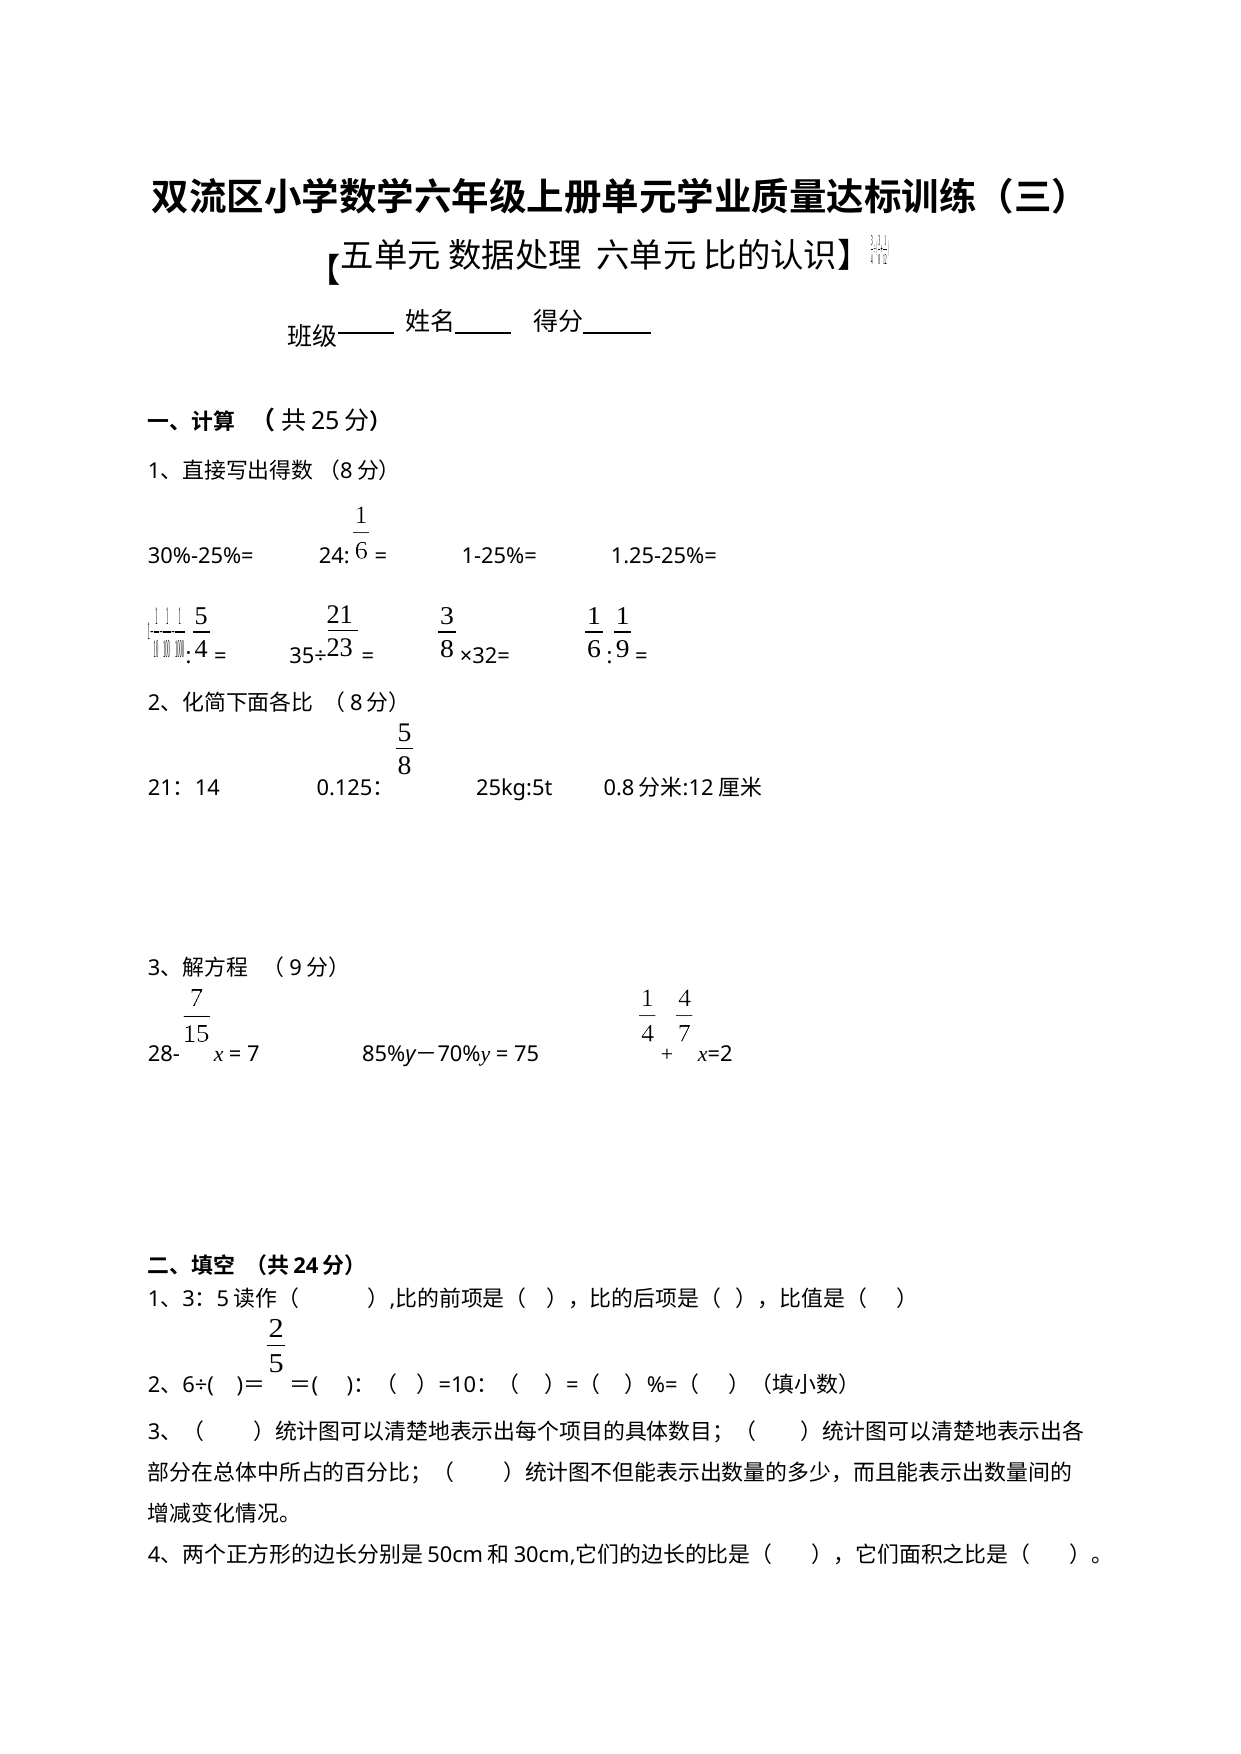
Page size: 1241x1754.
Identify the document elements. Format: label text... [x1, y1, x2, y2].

text 双流区小学数学六年级上册单元学业质量达标训练（三） [148, 161, 1093, 228]
text 2、6÷( )＝＝( )：（ ）=10：（ ）=（ ）%=（ ）（填小数） [148, 1314, 1093, 1413]
text 【五单元 数据处理 六单元 比的认识】 [104, 228, 1093, 294]
text 一、计算 （ 共25分） [148, 386, 1093, 452]
text 1、直接写出得数 （8分） [148, 452, 1093, 485]
text := 35÷= ×32= := [148, 599, 1093, 669]
text 3、（ ）统计图可以清楚地表示出每个项目的具体数目；（ ）统计图可以清楚地表示出各部分在总体中所占的百分比；（ ）统计图不但能表示出数量的多少，而且能表示出数量间的增减变化情况。 [148, 1413, 1093, 1529]
text 21：14 0.125： 25kg:5t 0.8分米:12厘米 [148, 717, 1093, 817]
text 1、3：5读作（ ）,比的前项是（ ），比的后项是（ ），比值是（ ） [148, 1281, 1093, 1314]
text 班级 姓名 得分 格 [148, 294, 1093, 360]
text 二、填空 （共24分） [148, 1247, 1093, 1281]
text 30%-25%= 24:= 1-25%= 1.25-25%= [148, 485, 1093, 584]
text 2、化简下面各比 （ 8分） [148, 684, 1093, 717]
text 3、解方程 （ 9分） [148, 949, 1093, 982]
text 28-x = 7 85%y－70%y = 75 +x=2 [148, 982, 1093, 1082]
text 4、两个正方形的边长分别是50cm和30cm,它们的边长的比是（ ），它们面积之比是（ ）。 [148, 1537, 1093, 1570]
